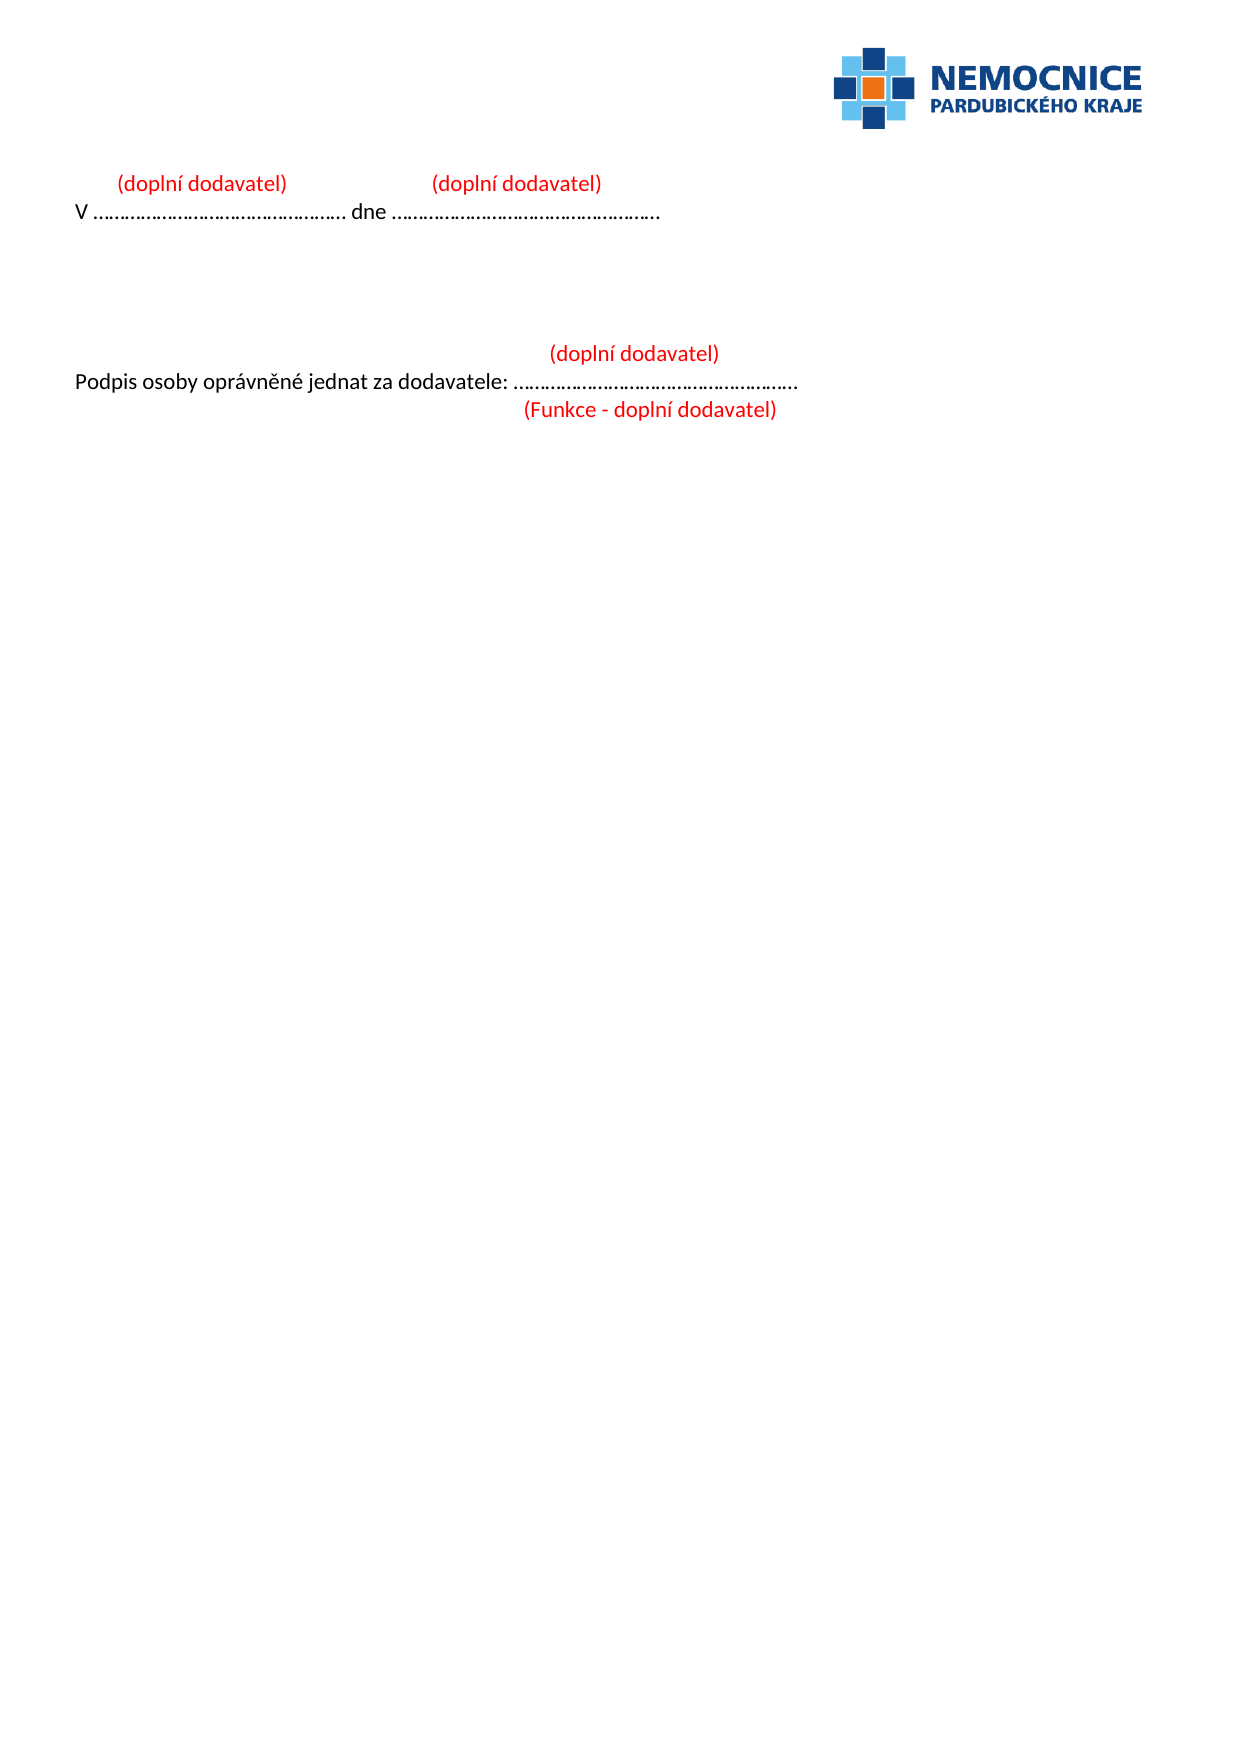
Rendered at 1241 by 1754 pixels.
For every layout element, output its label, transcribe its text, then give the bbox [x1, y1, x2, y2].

picture [832, 46, 1142, 130]
text V ………………………………………… dne …………………………………………… [75, 197, 1165, 225]
text Podpis osoby oprávněné jednat za dodavatele: ……………………………………………… [75, 367, 1165, 395]
text (doplní dodavatel) [518, 339, 1165, 367]
text (doplní dodavatel) (doplní dodavatel) [75, 169, 1165, 197]
text (Funkce - doplní dodavatel) [518, 395, 1165, 423]
